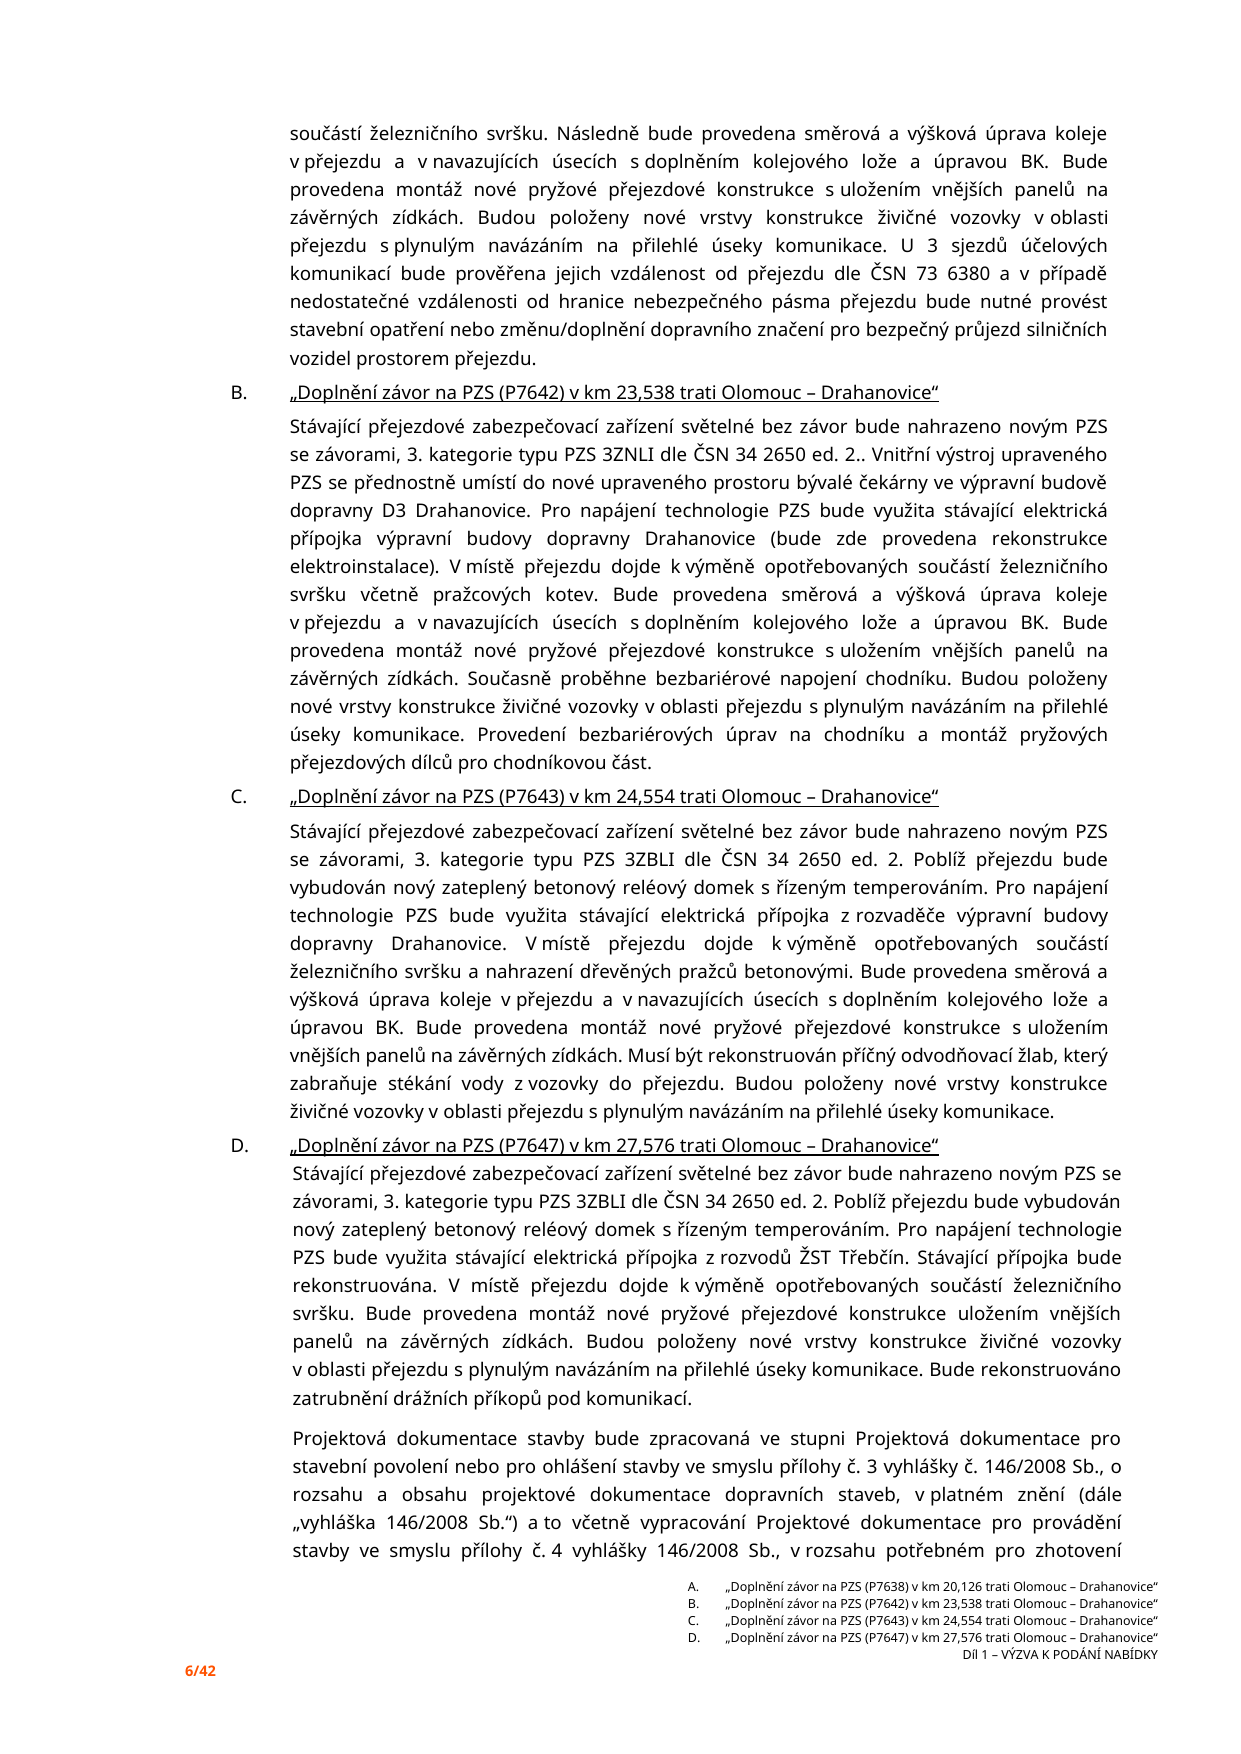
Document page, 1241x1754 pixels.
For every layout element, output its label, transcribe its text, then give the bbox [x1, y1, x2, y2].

text Stávající přejezdové zabezpečovací zařízení světelné bez závor bude nahrazeno novým PZS se závorami, 3. kategorie typu PZS 3ZBLI dle ČSN 34 2650 ed. 2. Poblíž přejezdu bude vybudován nový zateplený betonový reléový domek s řízeným temperováním. Pro napájení technologie PZS bude využita stávající elektrická přípojka z rozvaděče výpravní budovy dopravny Drahanovice. V místě přejezdu dojde k výměně opotřebovaných součástí železničního svršku a nahrazení dřevěných pražců betonovými. Bude provedena směrová a výšková úprava koleje v přejezdu a v navazujících úsecích s doplněním kolejového lože a úpravou BK. Bude provedena montáž nové pryžové přejezdové konstrukce s uložením vnějších panelů na závěrných zídkách. Musí být rekonstruován příčný odvodňovací žlab, který zabraňuje stékání vody z vozovky do přejezdu. Budou položeny nové vrstvy konstrukce živičné vozovky v oblasti přejezdu s plynulým navázáním na přilehlé úseky komunikace. [289, 818, 1108, 1124]
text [289, 121, 1108, 370]
text Stávající přejezdové zabezpečovací zařízení světelné bez závor bude nahrazeno novým PZS se závorami, 3. kategorie typu PZS 3ZBLI dle ČSN 34 2650 ed. 2. Poblíž přejezdu bude vybudován nový zateplený betonový reléový domek s řízeným temperováním. Pro napájení technologie PZS bude využita stávající elektrická přípojka z rozvodů ŽST Třebčín. Stávající přípojka bude rekonstruována. V místě přejezdu dojde k výměně opotřebovaných součástí železničního svršku. Bude provedena montáž nové pryžové přejezdové konstrukce uložením vnějších panelů na závěrných zídkách. Budou položeny nové vrstvy konstrukce živičné vozovky v oblasti přejezdu s plynulým navázáním na přilehlé úseky komunikace. Bude rekonstruováno zatrubnění drážních příkopů pod komunikací. [292, 1161, 1122, 1410]
text Stávající přejezdové zabezpečovací zařízení světelné bez závor bude nahrazeno novým PZS se závorami, 3. kategorie typu PZS 3ZNLI dle ČSN 34 2650 ed. 2.. Vnitřní výstroj upraveného PZS se přednostně umístí do nové upraveného prostoru bývalé čekárny ve výpravní budově dopravny D3 Drahanovice. Pro napájení technologie PZS bude využita stávající elektrická přípojka výpravní budovy dopravny Drahanovice (bude zde provedena rekonstrukce elektroinstalace). V místě přejezdu dojde k výměně opotřebovaných součástí železničního svršku včetně pražcových kotev. Bude provedena směrová a výšková úprava koleje v přejezdu a v navazujících úsecích s doplněním kolejového lože a úpravou BK. Bude provedena montáž nové pryžové přejezdové konstrukce s uložením vnějších panelů na závěrných zídkách. Současně proběhne bezbariérové napojení chodníku. Budou položeny nové vrstvy konstrukce živičné vozovky v oblasti přejezdu s plynulým navázáním na přilehlé úseky komunikace. Provedení bezbariérových úprav na chodníku a montáž pryžových přejezdových dílců pro chodníkovou část. [289, 413, 1108, 775]
list „Doplnění závor na PZS (P7647) v km 27,576 trati Olomouc – Drahanovice“ [230, 1133, 1108, 1158]
list „Doplnění závor na PZS (P7643) v km 24,554 trati Olomouc – Drahanovice“ [230, 784, 1108, 809]
list „Doplnění závor na PZS (P7642) v km 23,538 trati Olomouc – Drahanovice“ [230, 379, 1108, 404]
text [292, 1425, 1122, 1563]
